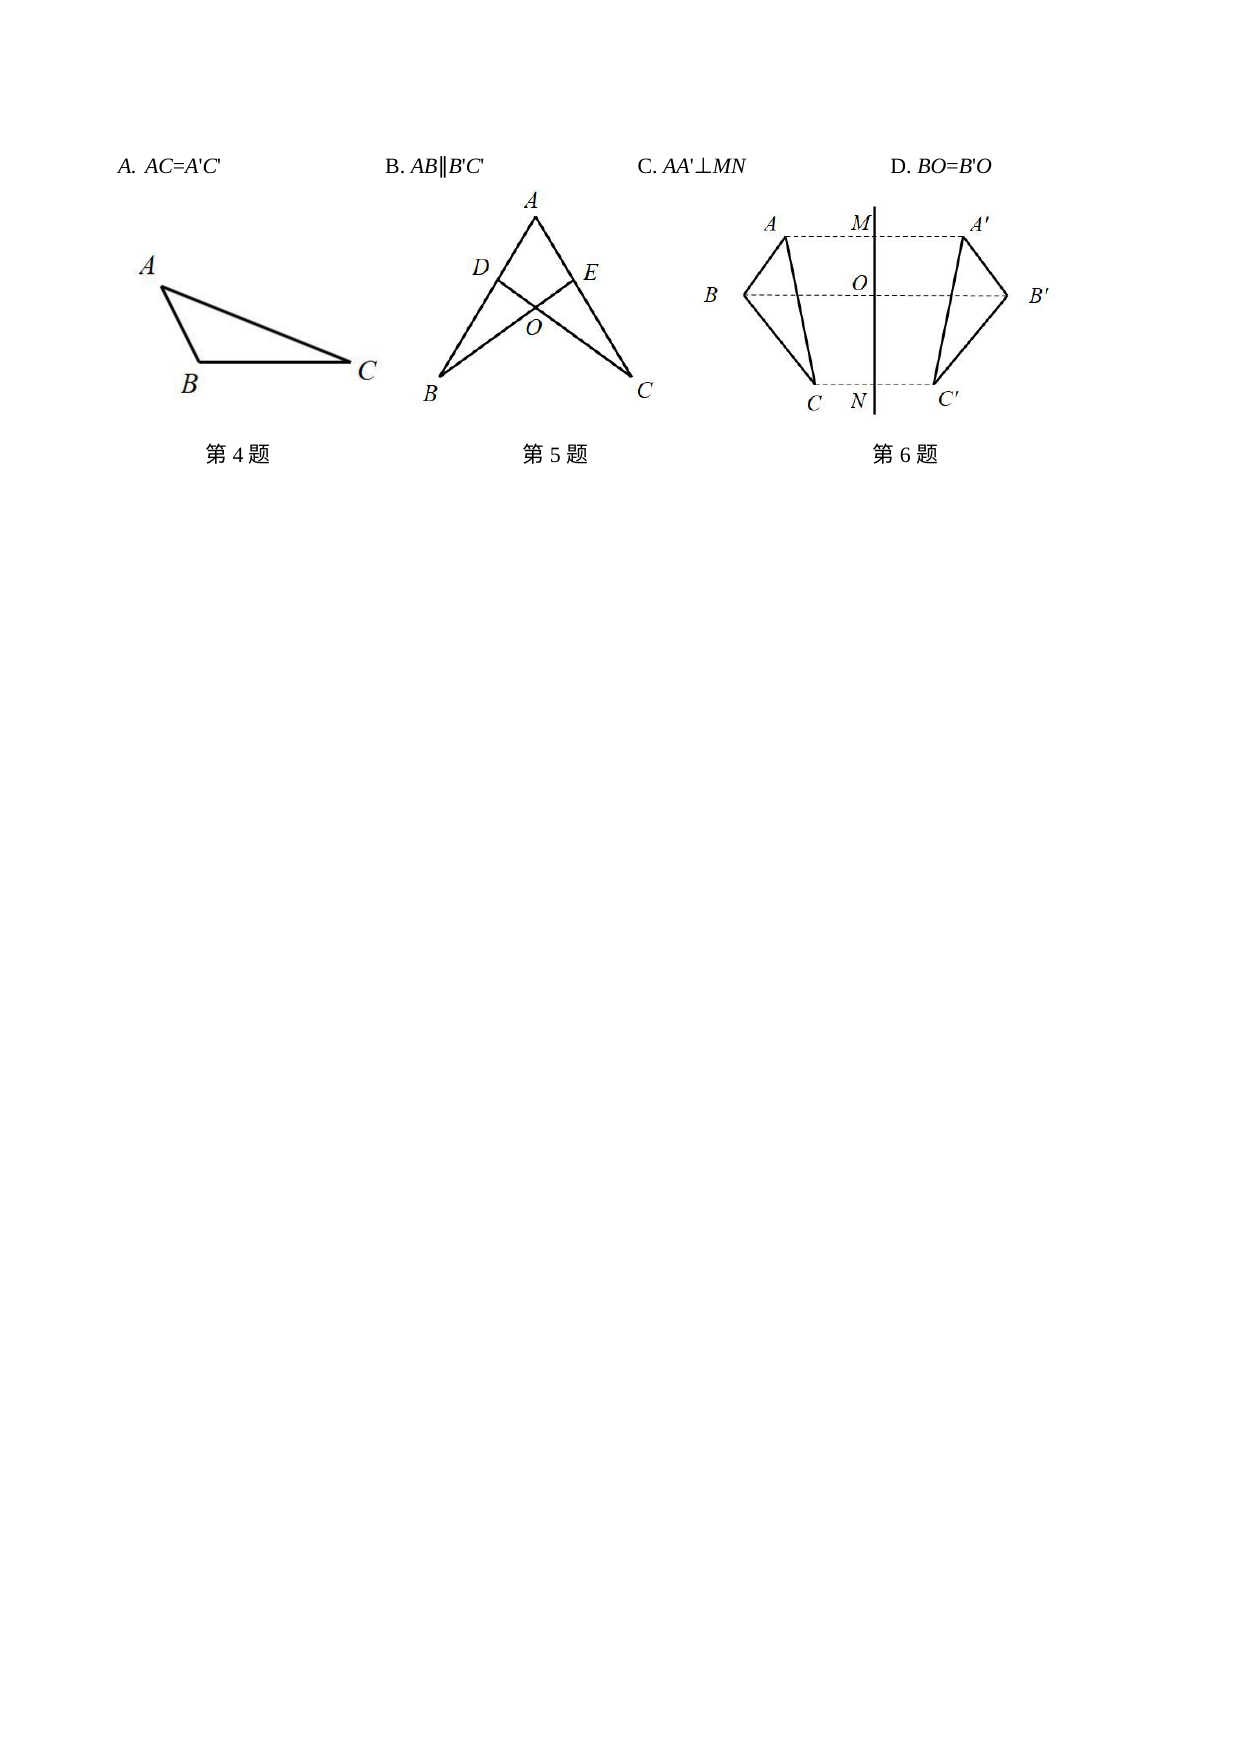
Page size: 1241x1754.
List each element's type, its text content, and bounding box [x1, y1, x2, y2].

list AC=A'C' B. AB∥B'C' C. AA'⊥MN D. BO=B'O [118, 150, 1146, 180]
picture [412, 180, 667, 205]
picture [125, 236, 394, 412]
picture [693, 198, 1060, 424]
